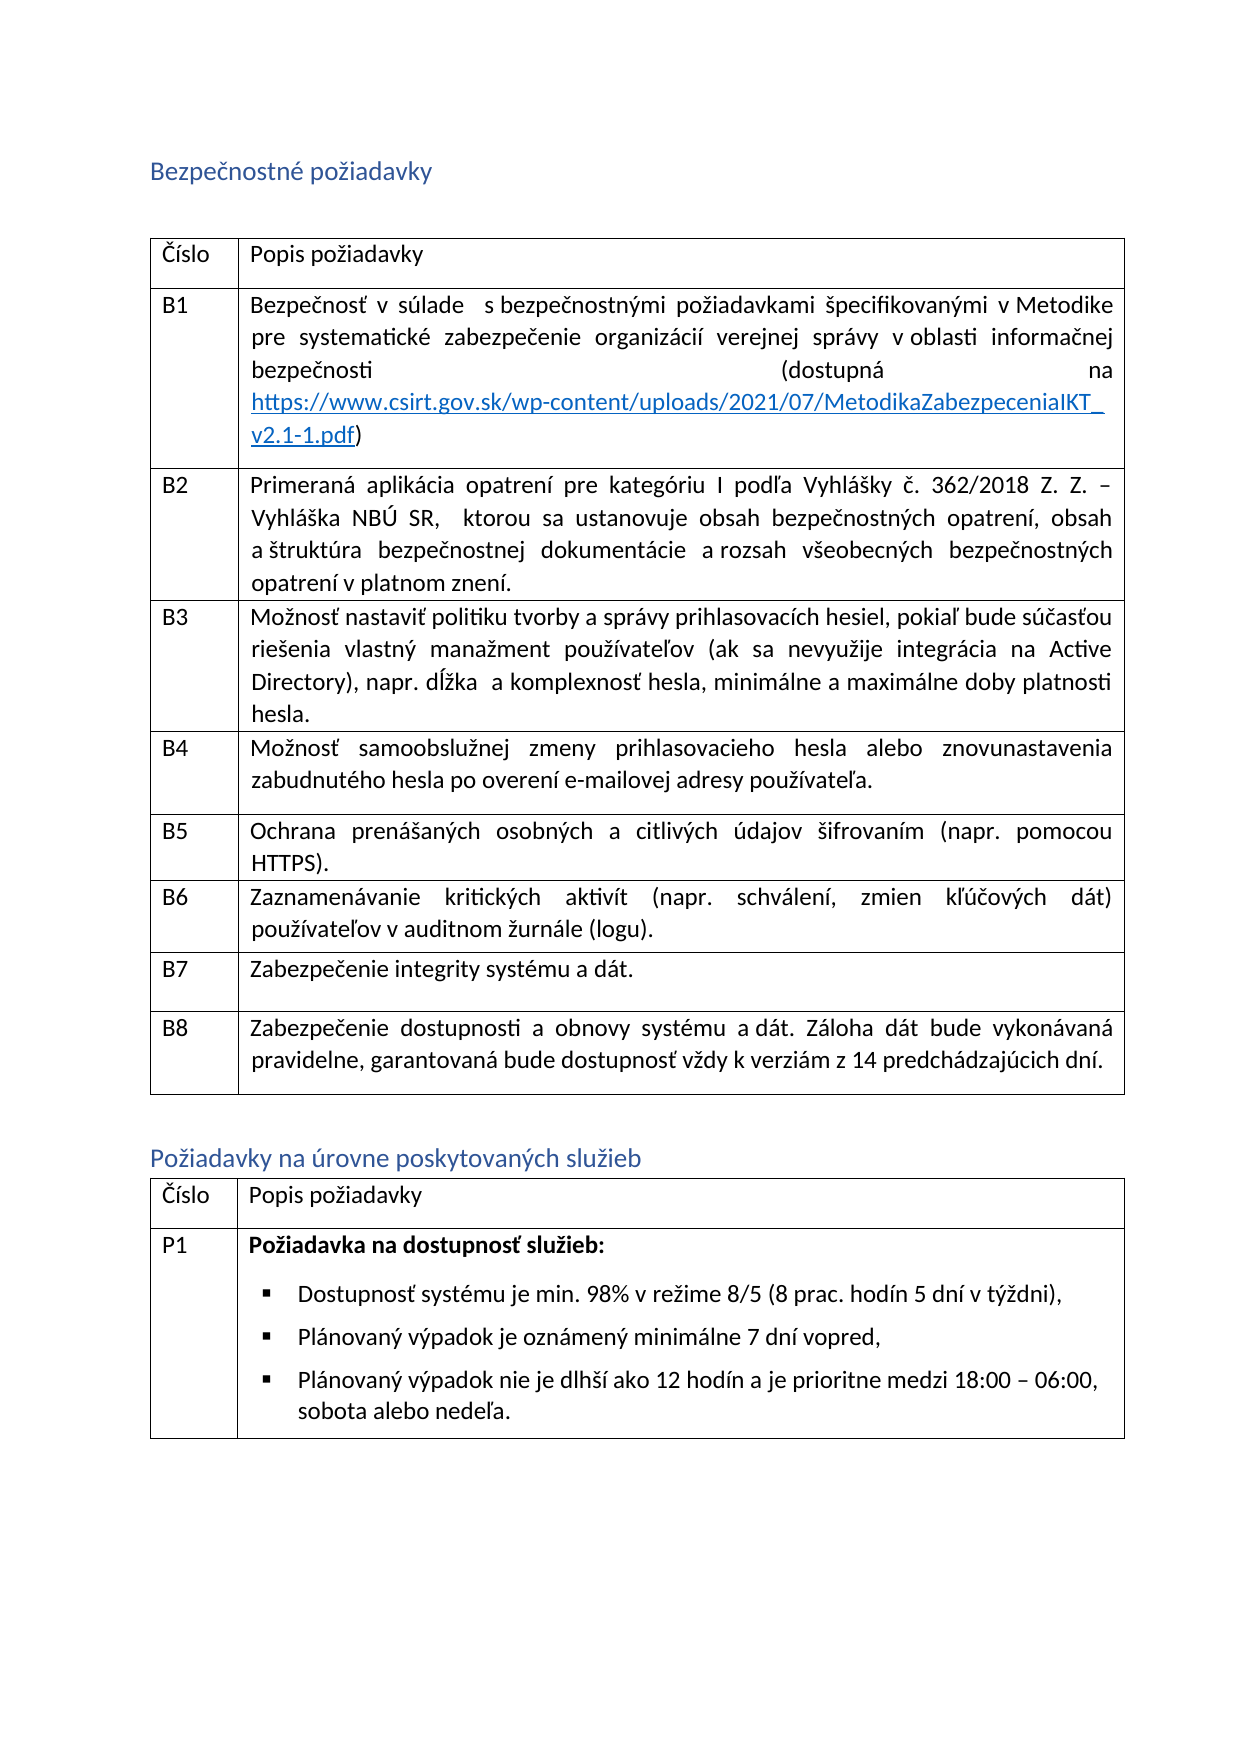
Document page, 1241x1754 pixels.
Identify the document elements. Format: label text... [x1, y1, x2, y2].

table_cell Zabezpečenie dostupnosti a obnovy systému a dát. Záloha dát bude vykonávaná pravidelne, garantovaná bude dostupnosť vždy k verziám z 14 predchádzajúcich dní. [239, 1012, 1124, 1094]
table_cell Možnosť samoobslužnej zmeny prihlasovacieho hesla alebo znovunastavenia zabudnutého hesla po overení e-mailovej adresy používateľa. [239, 732, 1124, 814]
table_cell Ochrana prenášaných osobných a citlivých údajov šifrovaním (napr. pomocou HTTPS). [239, 815, 1124, 880]
table_cell Bezpečnosť v súlade s bezpečnostnými požiadavkami špecifikovanými v Metodike pre systematické zabezpečenie organizácií verejnej správy v oblasti informačnej bezpečnosti (dostupná na https://www.csirt.gov.sk/wp-content/uploads/2021/07/MetodikaZabezpeceniaIKT_v2.1-1.pdf) [239, 289, 1124, 468]
table_cell Primeraná aplikácia opatrení pre kategóriu I podľa Vyhlášky č. 362/2018 Z. Z. – Vyhláška NBÚ SR, ktorou sa ustanovuje obsah bezpečnostných opatrení, obsah a štruktúra bezpečnostnej dokumentácie a rozsah všeobecných bezpečnostných opatrení v platnom znení. [239, 469, 1124, 599]
table_cell Možnosť nastaviť politiku tvorby a správy prihlasovacích hesiel, pokiaľ bude súčasťou riešenia vlastný manažment používateľov (ak sa nevyužije integrácia na Active Directory), napr. dĺžka a komplexnosť hesla, minimálne a maximálne doby platnosti hesla. [239, 601, 1124, 731]
table_cell B4 [151, 732, 238, 814]
table_header Popis požiadavky [238, 1179, 1124, 1228]
table_cell B7 [151, 953, 238, 1011]
table_cell B3 [151, 601, 238, 731]
table_cell B1 [151, 289, 238, 468]
table_header Popis požiadavky [239, 239, 1124, 288]
table_cell B2 [151, 469, 238, 599]
table_cell Zaznamenávanie kritických aktivít (napr. schválení, zmien kľúčových dát) používateľov v auditnom žurnále (logu). [239, 881, 1124, 952]
table_cell B8 [151, 1012, 238, 1094]
table_cell Zabezpečenie integrity systému a dát. [239, 953, 1124, 1011]
table_header Číslo [151, 1179, 237, 1228]
table_cell Požiadavka na dostupnosť služieb: Dostupnosť systému je min. 98% v režime 8/5 (8 prac. hodín 5 dní v týždni), Plánovaný výpadok je oznámený minimálne 7 dní vopred, Plánovaný výpadok nie je dlhší ako 12 hodín a je prioritne medzi 18:00 – 06:00, sobota alebo nedeľa. [238, 1229, 1124, 1438]
table_cell B5 [151, 815, 238, 880]
table_cell P1 [151, 1229, 237, 1438]
table_header Číslo [151, 239, 238, 288]
table_cell B6 [151, 881, 238, 952]
subtitle Bezpečnostné požiadavky [150, 154, 1091, 187]
subtitle Požiadavky na úrovne poskytovaných služieb [150, 1141, 1091, 1174]
